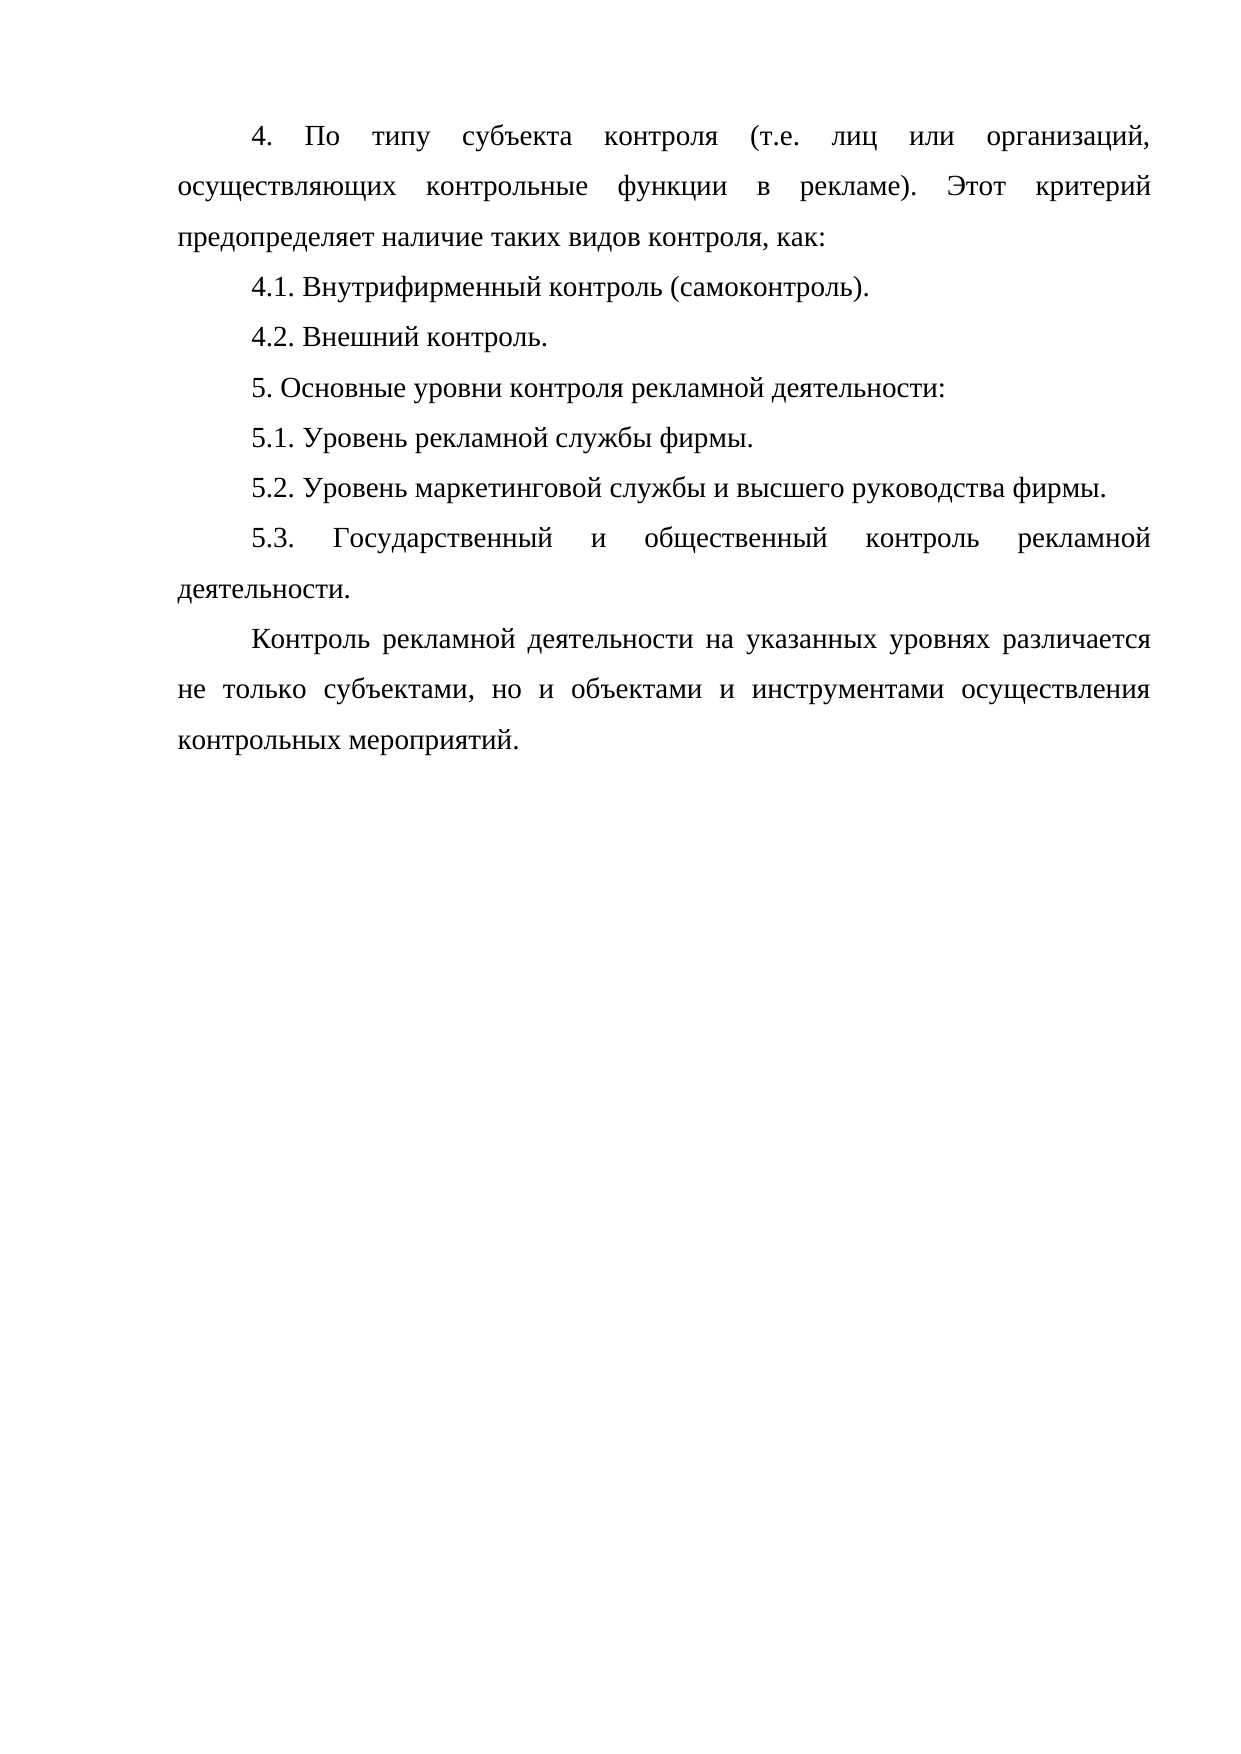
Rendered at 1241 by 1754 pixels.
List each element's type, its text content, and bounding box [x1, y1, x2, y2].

text 5.1. Уровень рекламной службы фирмы. [177, 420, 1152, 453]
text 4. По типу субъекта контроля (т.е. лиц или организаций, осуществляющих контрольные функции в рекламе). Этот критерий предопределяет наличие таких видов контроля, как: [177, 118, 1152, 252]
text 4.1. Внутрифирменный контроль (самоконтроль). [177, 269, 1152, 303]
text Контроль рекламной деятельности на указанных уровнях различается не только субъектами, но и объектами и инструментами осуществления контрольных мероприятий. [177, 621, 1152, 755]
text 5.3. Государственный и общественный контроль рекламной деятельности. [177, 521, 1152, 604]
text 5.2. Уровень маркетинговой службы и высшего руководства фирмы. [177, 470, 1152, 504]
text 5. Основные уровни контроля рекламной деятельности: [177, 370, 1152, 403]
text 4.2. Внешний контроль. [177, 319, 1152, 353]
